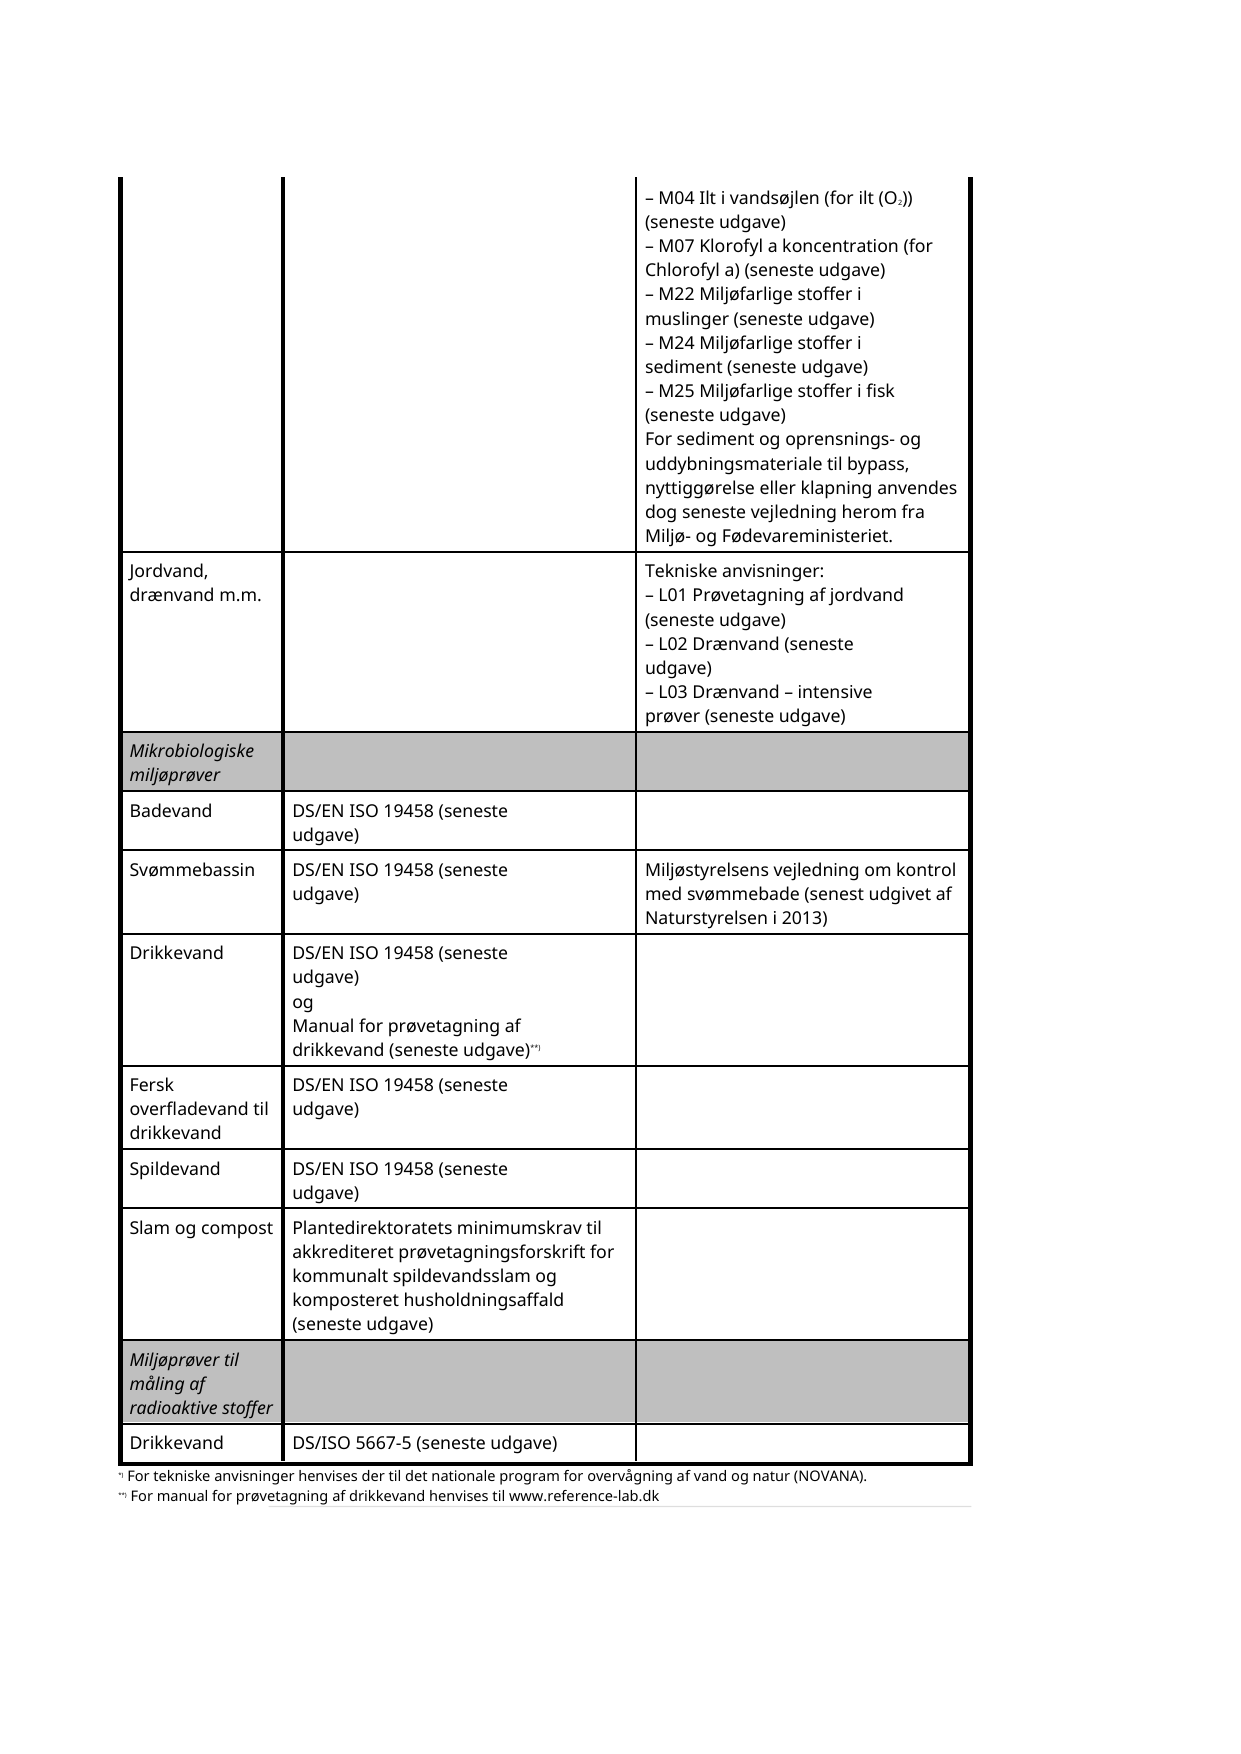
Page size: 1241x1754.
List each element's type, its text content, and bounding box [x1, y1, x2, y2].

table_header [123, 553, 281, 731]
table_header [285, 792, 635, 849]
table_header [637, 1067, 968, 1148]
table_header [637, 177, 968, 551]
table_header [285, 553, 635, 731]
table_header [123, 1150, 281, 1207]
table_header [285, 1150, 635, 1207]
table_header [123, 935, 281, 1065]
text *) For tekniske anvisninger henvises der til det nationale program for overvågning af vand og natur (NOVANA). [118, 1466, 1122, 1486]
table_header [123, 1209, 281, 1339]
table_header [637, 1150, 968, 1207]
table_header [123, 792, 281, 849]
table_header [637, 851, 968, 933]
text **) For manual for prøvetagning af drikkevand henvises til www.reference-lab.dk [118, 1486, 1122, 1506]
table_header [637, 1209, 968, 1339]
table_header [123, 1425, 968, 1462]
table_header [123, 851, 281, 933]
table_header [123, 1067, 281, 1148]
table_header [637, 935, 968, 1065]
table_header [285, 177, 635, 551]
table_header [285, 935, 635, 1065]
table_header [285, 1067, 635, 1148]
table_header [285, 851, 635, 933]
table_header [285, 1209, 635, 1339]
table_header [123, 177, 281, 551]
table_header [637, 553, 968, 731]
table_header [637, 792, 968, 849]
